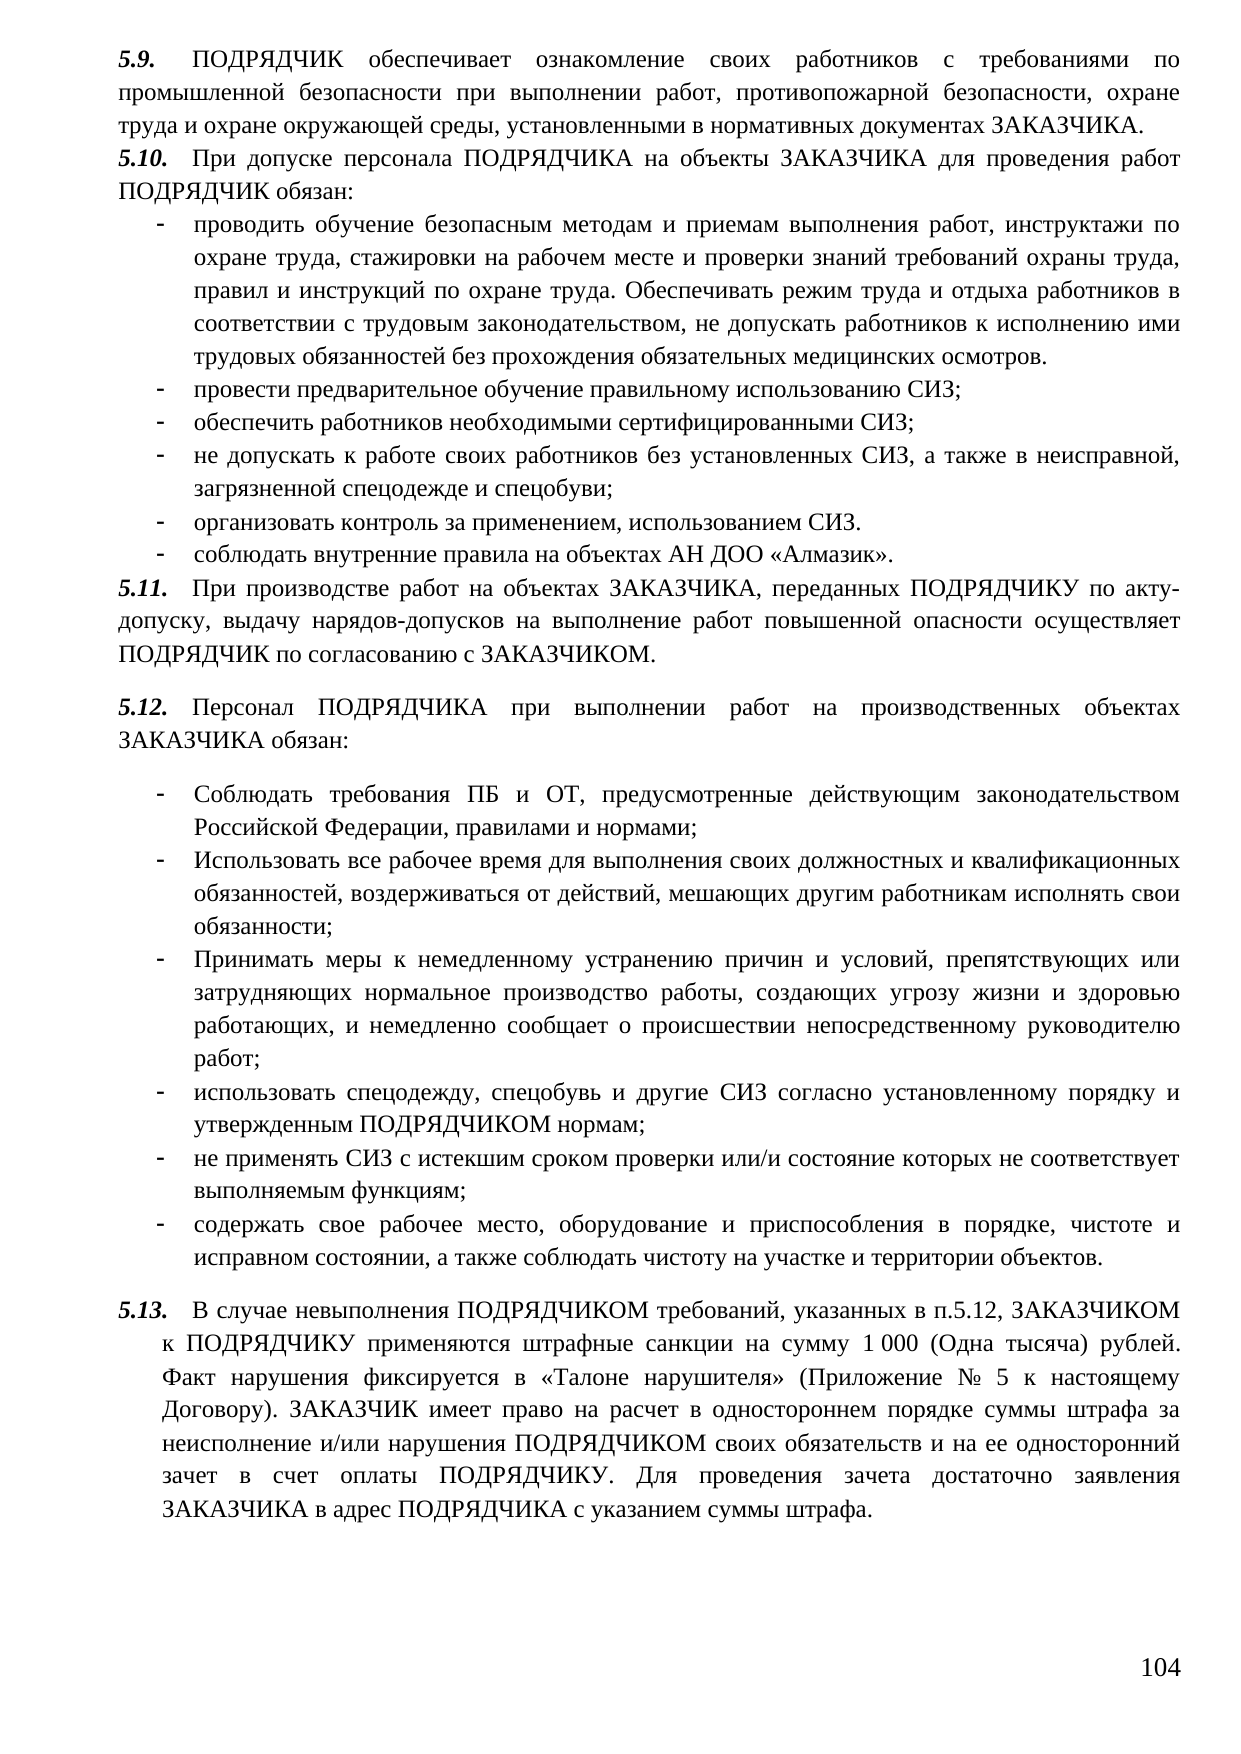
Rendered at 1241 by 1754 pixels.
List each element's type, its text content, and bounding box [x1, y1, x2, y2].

list Использовать все рабочее время для выполнения своих должностных и квалификационных обязанностей, воздерживаться от действий, мешающих другим работникам исполнять свои обязанности; [156, 845, 1181, 940]
list ПОДРЯДЧИК обеспечивает ознакомление своих работников с требованиями по промышленной безопасности при выполнении работ, противопожарной безопасности, охране труда и охране окружающей среды, установленными в нормативных документах ЗАКАЗЧИКА. [118, 44, 1181, 139]
list Принимать меры к немедленному устранению причин и условий, препятствующих или затрудняющих нормальное производство работы, создающих угрозу жизни и здоровью работающих, и немедленно сообщает о происшествии непосредственному руководителю работ; [156, 944, 1181, 1072]
list провести предварительное обучение правильному использованию СИЗ; [156, 374, 1181, 403]
list соблюдать внутренние правила на объектах АН ДОО «Алмазик». [156, 539, 1181, 568]
list обеспечить работников необходимыми сертифицированными СИЗ; [156, 407, 1181, 436]
list использовать спецодежду, спецобувь и другие СИЗ согласно установленному порядку и утвержденным ПОДРЯДЧИКОМ нормам; [156, 1077, 1181, 1138]
list Персонал ПОДРЯДЧИКА при выполнении работ на производственных объектах ЗАКАЗЧИКА обязан: [118, 692, 1181, 754]
list При производстве работ на объектах ЗАКАЗЧИКА, переданных ПОДРЯДЧИКУ по акту-допуску, выдачу нарядов-допусков на выполнение работ повышенной опасности осуществляет ПОДРЯДЧИК по согласованию с ЗАКАЗЧИКОМ. [118, 573, 1181, 667]
list организовать контроль за применением, использованием СИЗ. [156, 507, 1181, 535]
list содержать свое рабочее место, оборудование и приспособления в порядке, чистоте и исправном состоянии, а также соблюдать чистоту на участке и территории объектов. [156, 1209, 1181, 1270]
list При допуске персонала ПОДРЯДЧИКА на объекты ЗАКАЗЧИКА для проведения работ ПОДРЯДЧИК обязан: [118, 143, 1181, 205]
list В случае невыполнения ПОДРЯДЧИКОМ требований, указанных в п.5.12, ЗАКАЗЧИКОМ к ПОДРЯДЧИКУ применяются штрафные санкции на сумму 1 000 (Одна тысяча) рублей. Факт нарушения фиксируется в «Талоне нарушителя» (Приложение № 5 к настоящему Договору). ЗАКАЗЧИК имеет право на расчет в одностороннем порядке суммы штрафа за неисполнение и/или нарушения ПОДРЯДЧИКОМ своих обязательств и на ее односторонний зачет в счет оплаты ПОДРЯДЧИКУ. Для проведения зачета достаточно заявления ЗАКАЗЧИКА в адрес ПОДРЯДЧИКА с указанием суммы штрафа. [118, 1296, 1181, 1522]
list проводить обучение безопасным методам и приемам выполнения работ, инструктажи по охране труда, стажировки на рабочем месте и проверки знаний требований охраны труда, правил и инструкций по охране труда. Обеспечивать режим труда и отдыха работников в соответствии с трудовым законодательством, не допускать работников к исполнению ими трудовых обязанностей без прохождения обязательных медицинских осмотров. [156, 209, 1181, 370]
list не допускать к работе своих работников без установленных СИЗ, а также в неисправной, загрязненной спецодежде и спецобуви; [156, 441, 1181, 502]
list Соблюдать требования ПБ и ОТ, предусмотренные действующим законодательством Российской Федерации, правилами и нормами; [156, 779, 1181, 841]
list не применять СИЗ с истекшим сроком проверки или/и состояние которых не соответствует выполняемым функциям; [156, 1143, 1181, 1204]
